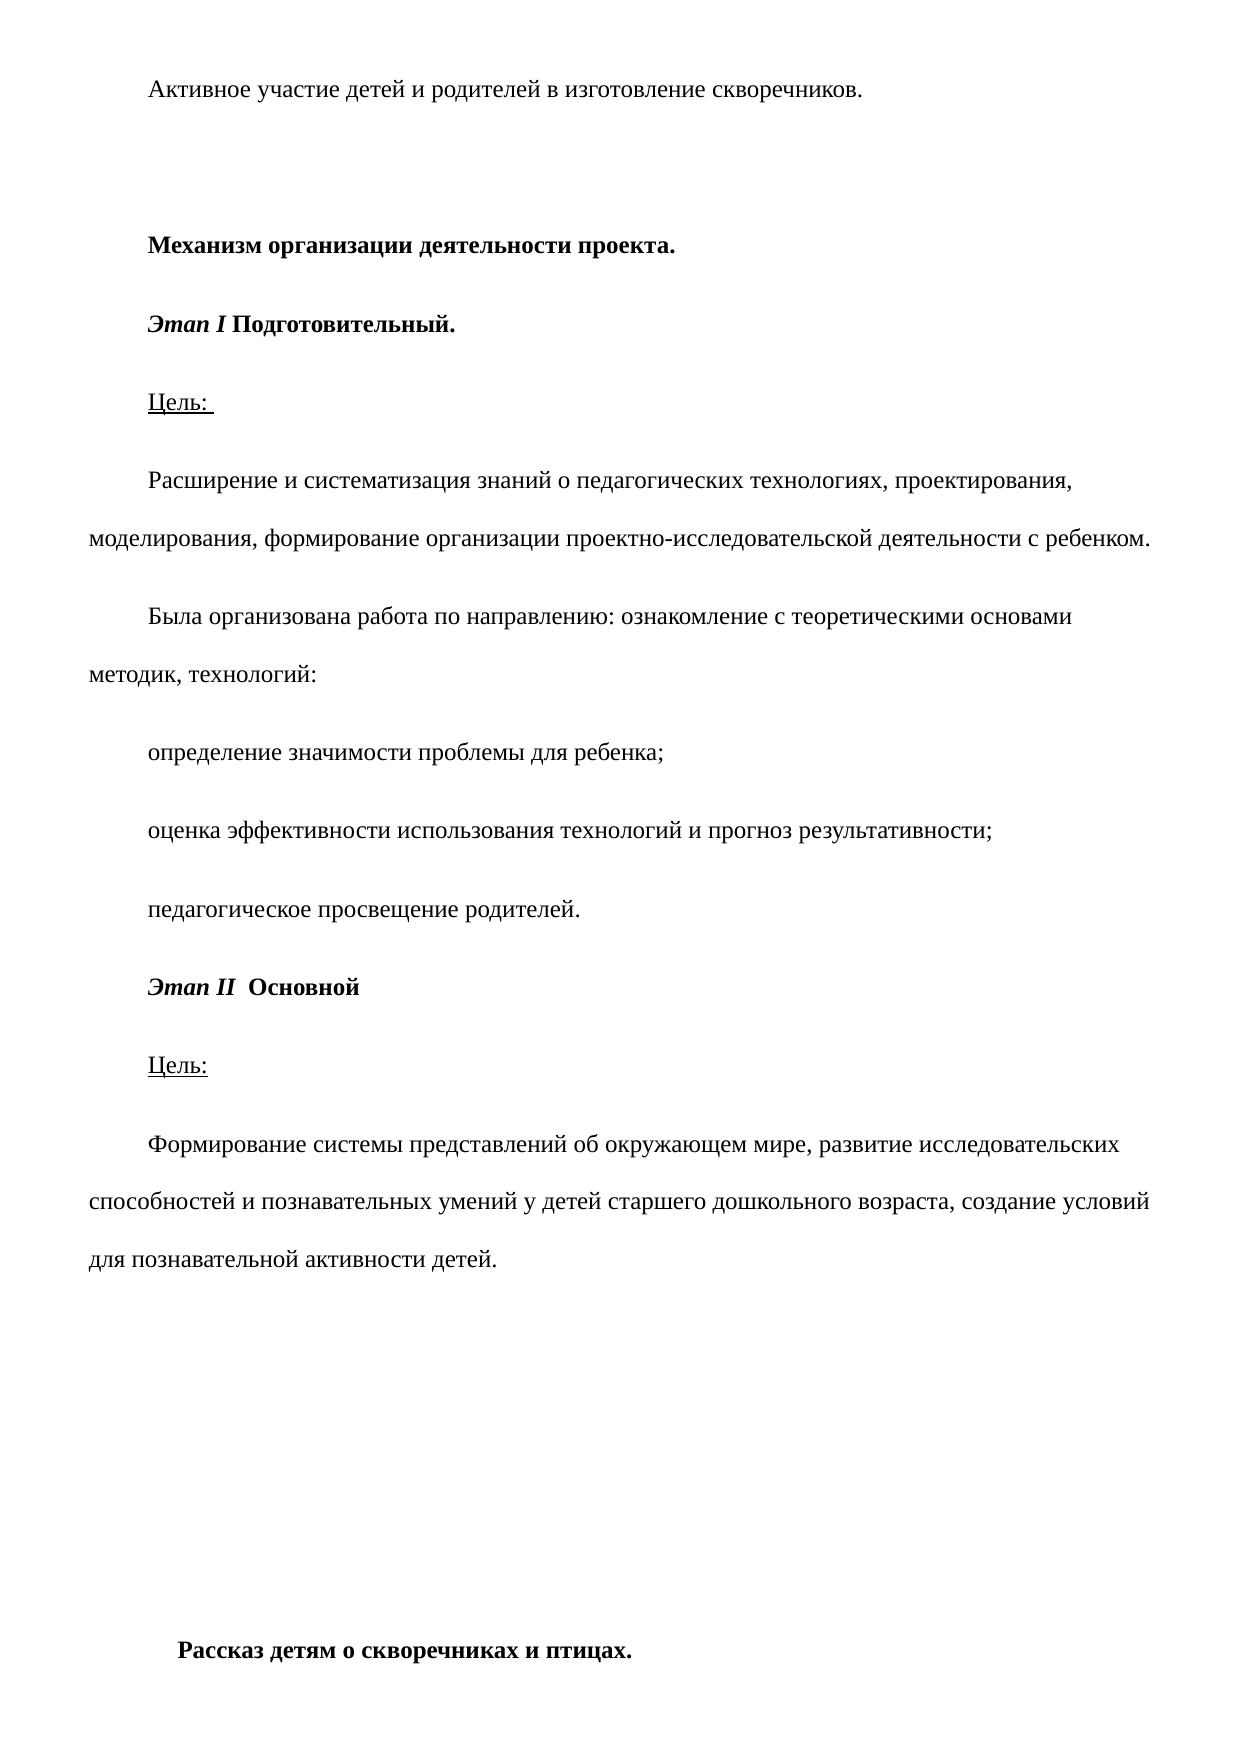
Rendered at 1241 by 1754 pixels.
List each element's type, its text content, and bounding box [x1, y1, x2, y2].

text Была организована работа по направлению: ознакомление с теоретическими основами методик, технологий: [88, 601, 1152, 688]
text Цель: [88, 387, 1152, 416]
text педагогическое просвещение родителей. [88, 894, 1152, 923]
text Цель: [88, 1051, 1152, 1079]
text Рассказ детям о скворечниках и птицах. [177, 1636, 1152, 1664]
text Этап II Основной [88, 972, 1152, 1001]
text Расширение и систематизация знаний о педагогических технологиях, проектирования, моделирования, формирование организации проектно-исследовательской деятельности с ребенком. [88, 466, 1152, 552]
text определение значимости проблемы для ребенка; [88, 737, 1152, 766]
text Этап I Подготовительный. [88, 309, 1152, 338]
text Формирование системы представлений об окружающем мире, развитие исследовательских способностей и познавательных умений у детей старшего дошкольного возраста, создание условий для познавательной активности детей. [88, 1129, 1152, 1273]
text Механизм организации деятельности проекта. [88, 231, 1152, 259]
text Активное участие детей и родителей в изготовление скворечников. [88, 74, 1152, 103]
text оценка эффективности использования технологий и прогноз результативности; [88, 816, 1152, 844]
